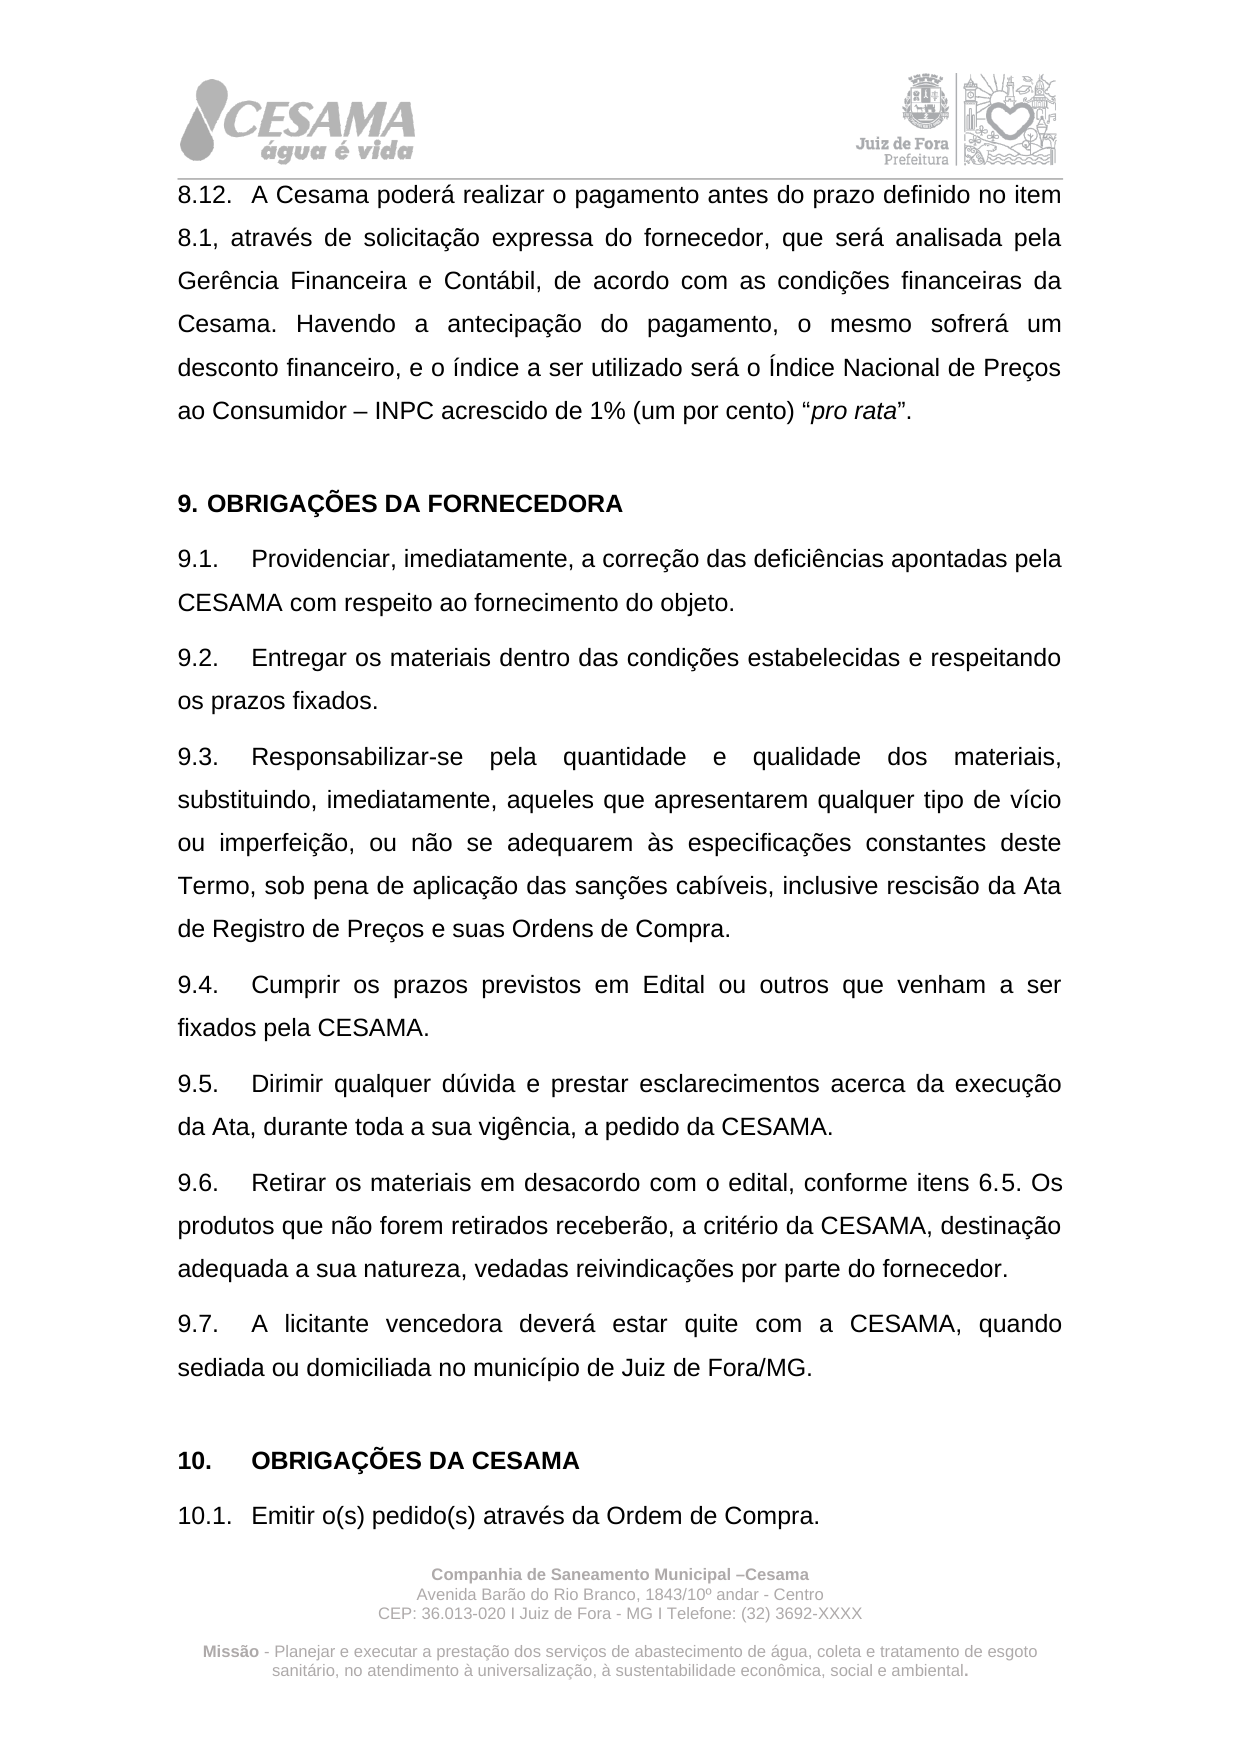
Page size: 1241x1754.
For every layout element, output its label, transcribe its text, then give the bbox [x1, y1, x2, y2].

list Providenciar, imediatamente, a correção das deficiências apontadas pela CESAMA com respeito ao fornecimento do objeto. [177, 544, 1063, 616]
list OBRIGAÇÕES DA CESAMA [177, 1446, 1063, 1474]
list Dirimir qualquer dúvida e prestar esclarecimentos acerca da execução da Ata, durante toda a sua vigência, a pedido da CESAMA. [177, 1069, 1063, 1141]
list Emitir o(s) pedido(s) através da Ordem de Compra. [177, 1501, 1063, 1530]
list Responsabilizar-se pela quantidade e qualidade dos materiais, substituindo, imediatamente, aqueles que apresentarem qualquer tipo de vício ou imperfeição, ou não se adequarem às especificações constantes deste Termo, sob pena de aplicação das sanções cabíveis, inclusive rescisão da Ata de Registro de Preços e suas Ordens de Compra. [177, 742, 1063, 943]
list A licitante vencedora deverá estar quite com a CESAMA, quando sediada ou domiciliada no município de Juiz de Fora/MG. [177, 1309, 1063, 1381]
picture [177, 73, 1064, 180]
list OBRIGAÇÕES DA FORNECEDORA [177, 489, 1063, 517]
list A Cesama poderá realizar o pagamento antes do prazo definido no item 8.1, através de solicitação expressa do fornecedor, que será analisada pela Gerência Financeira e Contábil, de acordo com as condições financeiras da Cesama. Havendo a antecipação do pagamento, o mesmo sofrerá um desconto financeiro, e o índice a ser utilizado será o Índice Nacional de Preços ao Consumidor – INPC acrescido de 1% (um por cento) “pro rata”. [177, 180, 1063, 424]
list Retirar os materiais em desacordo com o edital, conforme itens 6.5. Os produtos que não forem retirados receberão, a critério da CESAMA, destinação adequada a sua natureza, vedadas reivindicações por parte do fornecedor. [177, 1167, 1063, 1282]
list Cumprir os prazos previstos em Edital ou outros que venham a ser fixados pela CESAMA. [177, 970, 1063, 1042]
list Entregar os materiais dentro das condições estabelecidas e respeitando os prazos fixados. [177, 643, 1063, 715]
